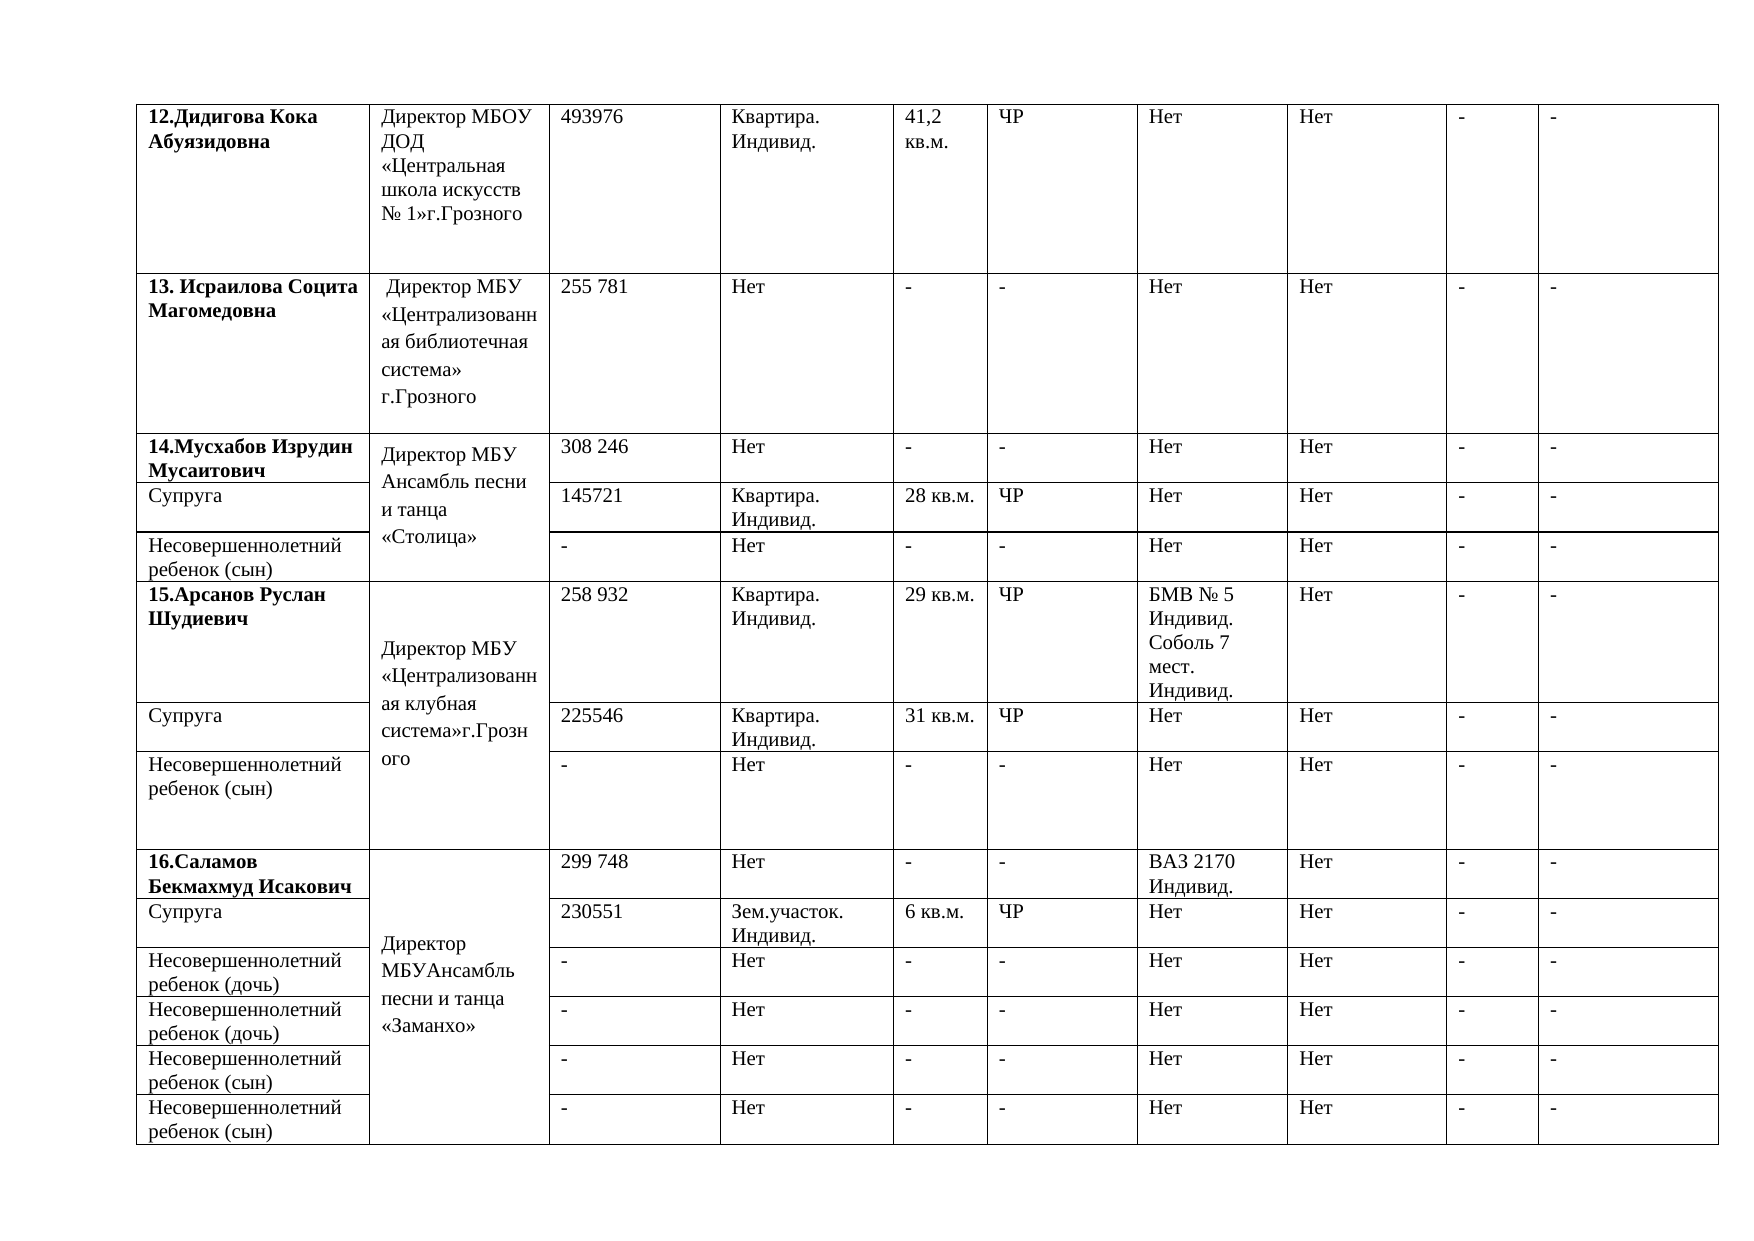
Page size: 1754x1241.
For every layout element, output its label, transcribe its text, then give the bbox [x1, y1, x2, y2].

table_cell - [1447, 582, 1538, 702]
table_cell - [1539, 533, 1718, 581]
table_cell - [988, 1095, 1137, 1143]
table_cell Нет [1138, 434, 1287, 482]
table_cell - [1539, 703, 1718, 751]
table_cell Нет [1138, 483, 1287, 531]
table_cell - [894, 850, 987, 898]
table_cell - [1447, 105, 1538, 273]
table_cell Нет [1138, 948, 1287, 996]
table_cell Нет [721, 850, 893, 898]
table_cell Несовершеннолетний ребенок (дочь) [137, 948, 369, 996]
table_cell - [1539, 899, 1718, 947]
table_cell - [988, 850, 1137, 898]
table_cell - [550, 1095, 720, 1143]
table_cell Директор МБУ «Централизованная клубная система»г.Грозного [370, 582, 549, 848]
table_cell - [1447, 533, 1538, 581]
table_cell Квартира. Индивид. [721, 105, 893, 273]
table_cell 299 748 [550, 850, 720, 898]
table_cell 225546 [550, 703, 720, 751]
table_cell ВАЗ 2170 Индивид. [1138, 850, 1287, 898]
table_cell Нет [1138, 1095, 1287, 1143]
table_cell Нет [1288, 997, 1446, 1045]
table_cell - [1447, 899, 1538, 947]
table_cell - [1447, 1046, 1538, 1094]
table_cell ЧР [988, 483, 1137, 531]
table_cell Нет [1288, 703, 1446, 751]
table_cell - [894, 997, 987, 1045]
table_cell - [1539, 434, 1718, 482]
table_cell - [1539, 105, 1718, 273]
table_cell Нет [1288, 948, 1446, 996]
table_cell 16.Саламов Бекмахмуд Исакович [137, 850, 369, 898]
table_cell - [988, 274, 1137, 433]
table_cell Нет [1138, 703, 1287, 751]
table_cell - [1447, 1095, 1538, 1143]
table_cell Нет [1288, 1046, 1446, 1094]
table_cell 230551 [550, 899, 720, 947]
table_cell Нет [1288, 274, 1446, 433]
table_cell - [1447, 948, 1538, 996]
table_cell Нет [1138, 899, 1287, 947]
table_cell ЧР [988, 899, 1137, 947]
table_cell Нет [1138, 1046, 1287, 1094]
table_cell Нет [1138, 752, 1287, 848]
table_cell 12.Дидигова Кока Абуязидовна [137, 105, 369, 273]
table_cell ЧР [988, 105, 1137, 273]
table_cell 28 кв.м. [894, 483, 987, 531]
table_cell Несовершеннолетний ребенок (сын) [137, 752, 369, 848]
table_cell 14.Мусхабов Изрудин Мусаитович [137, 434, 369, 482]
table_cell 6 кв.м. [894, 899, 987, 947]
table_cell Директор МБУ Ансамбль песни и танца «Столица» [370, 434, 549, 581]
table_cell Нет [721, 1046, 893, 1094]
table_cell 145721 [550, 483, 720, 531]
table_cell Нет [1288, 582, 1446, 702]
table_cell - [894, 1046, 987, 1094]
table_cell Нет [1288, 434, 1446, 482]
table_cell Квартира. Индивид. [721, 582, 893, 702]
table_cell - [1447, 850, 1538, 898]
table_cell - [988, 948, 1137, 996]
table_cell 493976 [550, 105, 720, 273]
table_cell - [1447, 997, 1538, 1045]
table_cell Нет [1288, 1095, 1446, 1143]
table_cell 308 246 [550, 434, 720, 482]
table_cell - [894, 274, 987, 433]
table_cell Несовершеннолетний ребенок (сын) [137, 1095, 369, 1143]
table_cell - [1539, 274, 1718, 433]
table_cell ЧР [988, 703, 1137, 751]
table_cell Нет [1288, 105, 1446, 273]
table_cell Супруга [137, 899, 369, 947]
table_cell Нет [1288, 899, 1446, 947]
table_cell - [550, 752, 720, 848]
table_cell Нет [1138, 533, 1287, 581]
table_cell Нет [1288, 483, 1446, 531]
table_cell 258 932 [550, 582, 720, 702]
table_cell - [1539, 752, 1718, 848]
table_cell 13. Исраилова Социта Магомедовна [137, 274, 369, 433]
table_cell Квартира. Индивид. [721, 703, 893, 751]
table_cell Нет [721, 1095, 893, 1143]
table_cell Директор МБУ «Централизованная библиотечная система» г.Грозного [370, 274, 549, 433]
table_cell ЧР [988, 582, 1137, 702]
table_cell - [1539, 1095, 1718, 1143]
table_cell - [1447, 703, 1538, 751]
table_cell - [988, 997, 1137, 1045]
table_cell - [1447, 752, 1538, 848]
table_cell Нет [721, 752, 893, 848]
table_cell 15.Арсанов Руслан Шудиевич [137, 582, 369, 702]
table_cell - [894, 948, 987, 996]
table_cell Несовершеннолетний ребенок (сын) [137, 533, 369, 581]
table_cell - [550, 533, 720, 581]
table_cell Нет [1288, 533, 1446, 581]
table_cell - [1539, 483, 1718, 531]
table_cell - [1447, 483, 1538, 531]
table_cell БМВ № 5 Индивид. Соболь 7 мест. Индивид. [1138, 582, 1287, 702]
table_cell Квартира. Индивид. [721, 483, 893, 531]
table_cell Нет [721, 948, 893, 996]
table_cell - [1539, 997, 1718, 1045]
table_cell - [1539, 948, 1718, 996]
table_cell Несовершеннолетний ребенок (дочь) [137, 997, 369, 1045]
table_cell - [894, 752, 987, 848]
table_cell - [1539, 850, 1718, 898]
table_cell - [894, 1095, 987, 1143]
table_cell Нет [721, 434, 893, 482]
table_cell Нет [721, 274, 893, 433]
table_cell Нет [1138, 274, 1287, 433]
table_cell 31 кв.м. [894, 703, 987, 751]
table_cell Супруга [137, 483, 369, 531]
table_cell Нет [1138, 105, 1287, 273]
table_cell Нет [1288, 850, 1446, 898]
table_cell Директор МБОУ ДОД «Центральная школа искусств № 1»г.Грозного [370, 105, 549, 273]
table_cell Нет [1138, 997, 1287, 1045]
table_cell - [550, 1046, 720, 1094]
table_cell - [550, 997, 720, 1045]
table_cell - [1447, 274, 1538, 433]
table_cell - [1447, 434, 1538, 482]
table_cell - [894, 533, 987, 581]
table_cell - [550, 948, 720, 996]
table_cell - [988, 752, 1137, 848]
table_cell - [988, 434, 1137, 482]
table_cell Нет [721, 533, 893, 581]
table_cell - [1539, 582, 1718, 702]
table_cell - [988, 1046, 1137, 1094]
table_cell - [894, 434, 987, 482]
table_cell Несовершеннолетний ребенок (сын) [137, 1046, 369, 1094]
table_cell - [988, 533, 1137, 581]
table_cell 255 781 [550, 274, 720, 433]
table_cell 29 кв.м. [894, 582, 987, 702]
table_cell - [1539, 1046, 1718, 1094]
table_cell 41,2 кв.м. [894, 105, 987, 273]
table_cell Директор МБУАнсамбль песни и танца «Заманхо» [370, 850, 549, 1143]
table_cell Супруга [137, 703, 369, 751]
table_cell Нет [721, 997, 893, 1045]
table_cell Зем.участок. Индивид. [721, 899, 893, 947]
table_cell Нет [1288, 752, 1446, 848]
